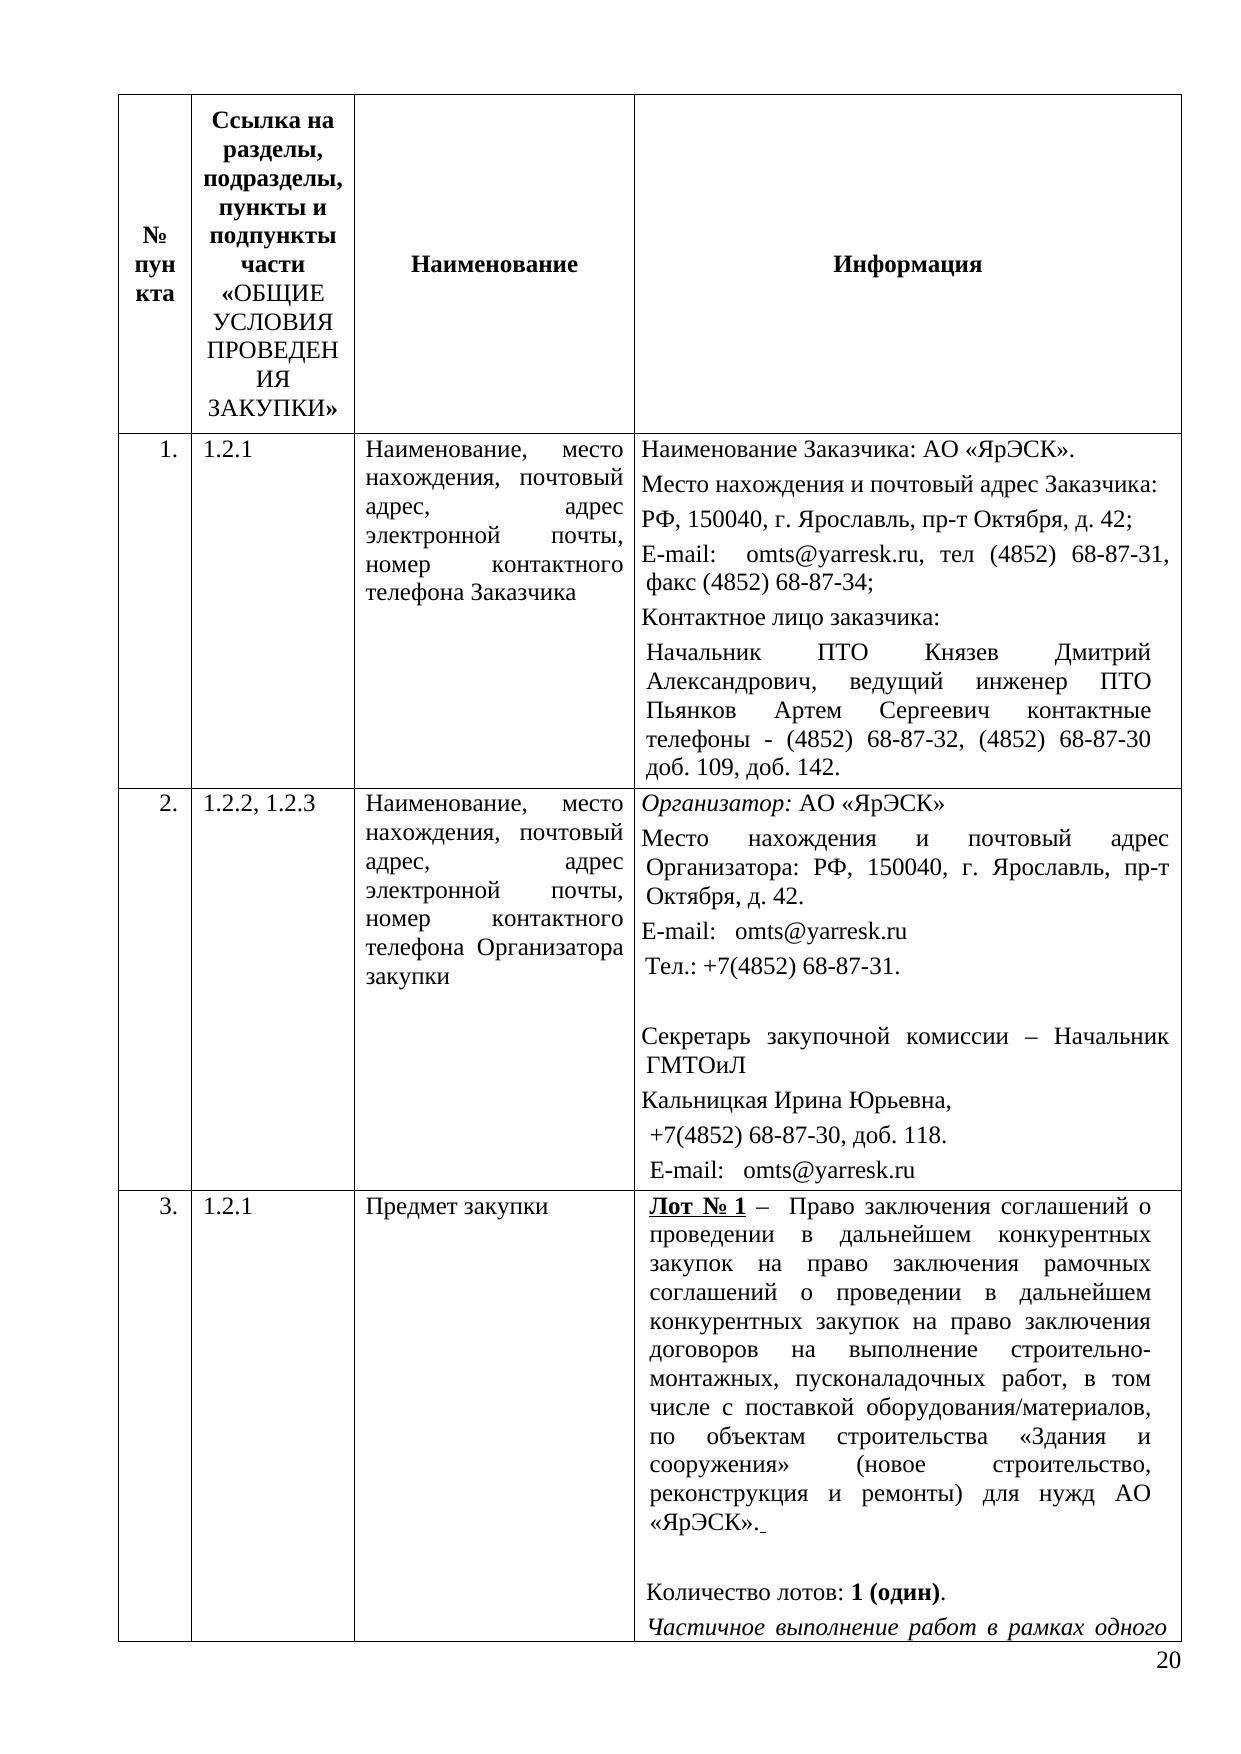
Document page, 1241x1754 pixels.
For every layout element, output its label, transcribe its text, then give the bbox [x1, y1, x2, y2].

table_cell [119, 434, 191, 787]
table_header Ссылка на разделы, подразделы, пункты и подпункты части «ОБЩИЕ УСЛОВИЯ ПРОВЕДЕНИЯ ЗАКУПКИ» [192, 95, 354, 433]
table_cell Организатор: АО «ЯрЭСК» Место нахождения и почтовый адрес Организатора: РФ, 150040, г. Ярославль, пр-т Октября, д. 42. E-mail: omts@yarresk.ru Тел.: +7(4852) 68-87-31. Секретарь закупочной комиссии – Начальник ГМТОиЛ Кальницкая Ирина Юрьевна, +7(4852) 68-87-30, доб. 118. E-mail: omts@yarresk.ru [635, 789, 1181, 1190]
table_cell Наименование Заказчика: АО «ЯрЭСК». Место нахождения и почтовый адрес Заказчика: РФ, 150040, г. Ярославль, пр-т Октября, д. 42; E-mail: omts@yarresk.ru, тел (4852) 68-87-31, факс (4852) 68-87-34; Контактное лицо заказчика: Начальник ПТО Князев Дмитрий Александрович, ведущий инженер ПТО Пьянков Артем Сергеевич контактные телефоны - (4852) 68-87-32, (4852) 68-87-30 доб. 109, доб. 142. [635, 434, 1181, 787]
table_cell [635, 1191, 1181, 1641]
table_cell 1.2.2, 1.2.3 [192, 789, 354, 1190]
table_cell [119, 789, 191, 1190]
table_cell [119, 1191, 191, 1641]
table_cell Наименование, место нахождения, почтовый адрес, адрес электронной почты, номер контактного телефона Заказчика [355, 434, 634, 787]
table_cell 1.2.1 [192, 434, 354, 787]
table_header Наименование [355, 95, 634, 433]
table_cell Наименование, место нахождения, почтовый адрес, адрес электронной почты, номер контактного телефона Организатора закупки [355, 789, 634, 1190]
table_header № пункта [119, 95, 191, 433]
table_header Информация [635, 95, 1181, 433]
table_cell Предмет закупки [355, 1191, 634, 1641]
table_cell 1.2.1 [192, 1191, 354, 1641]
